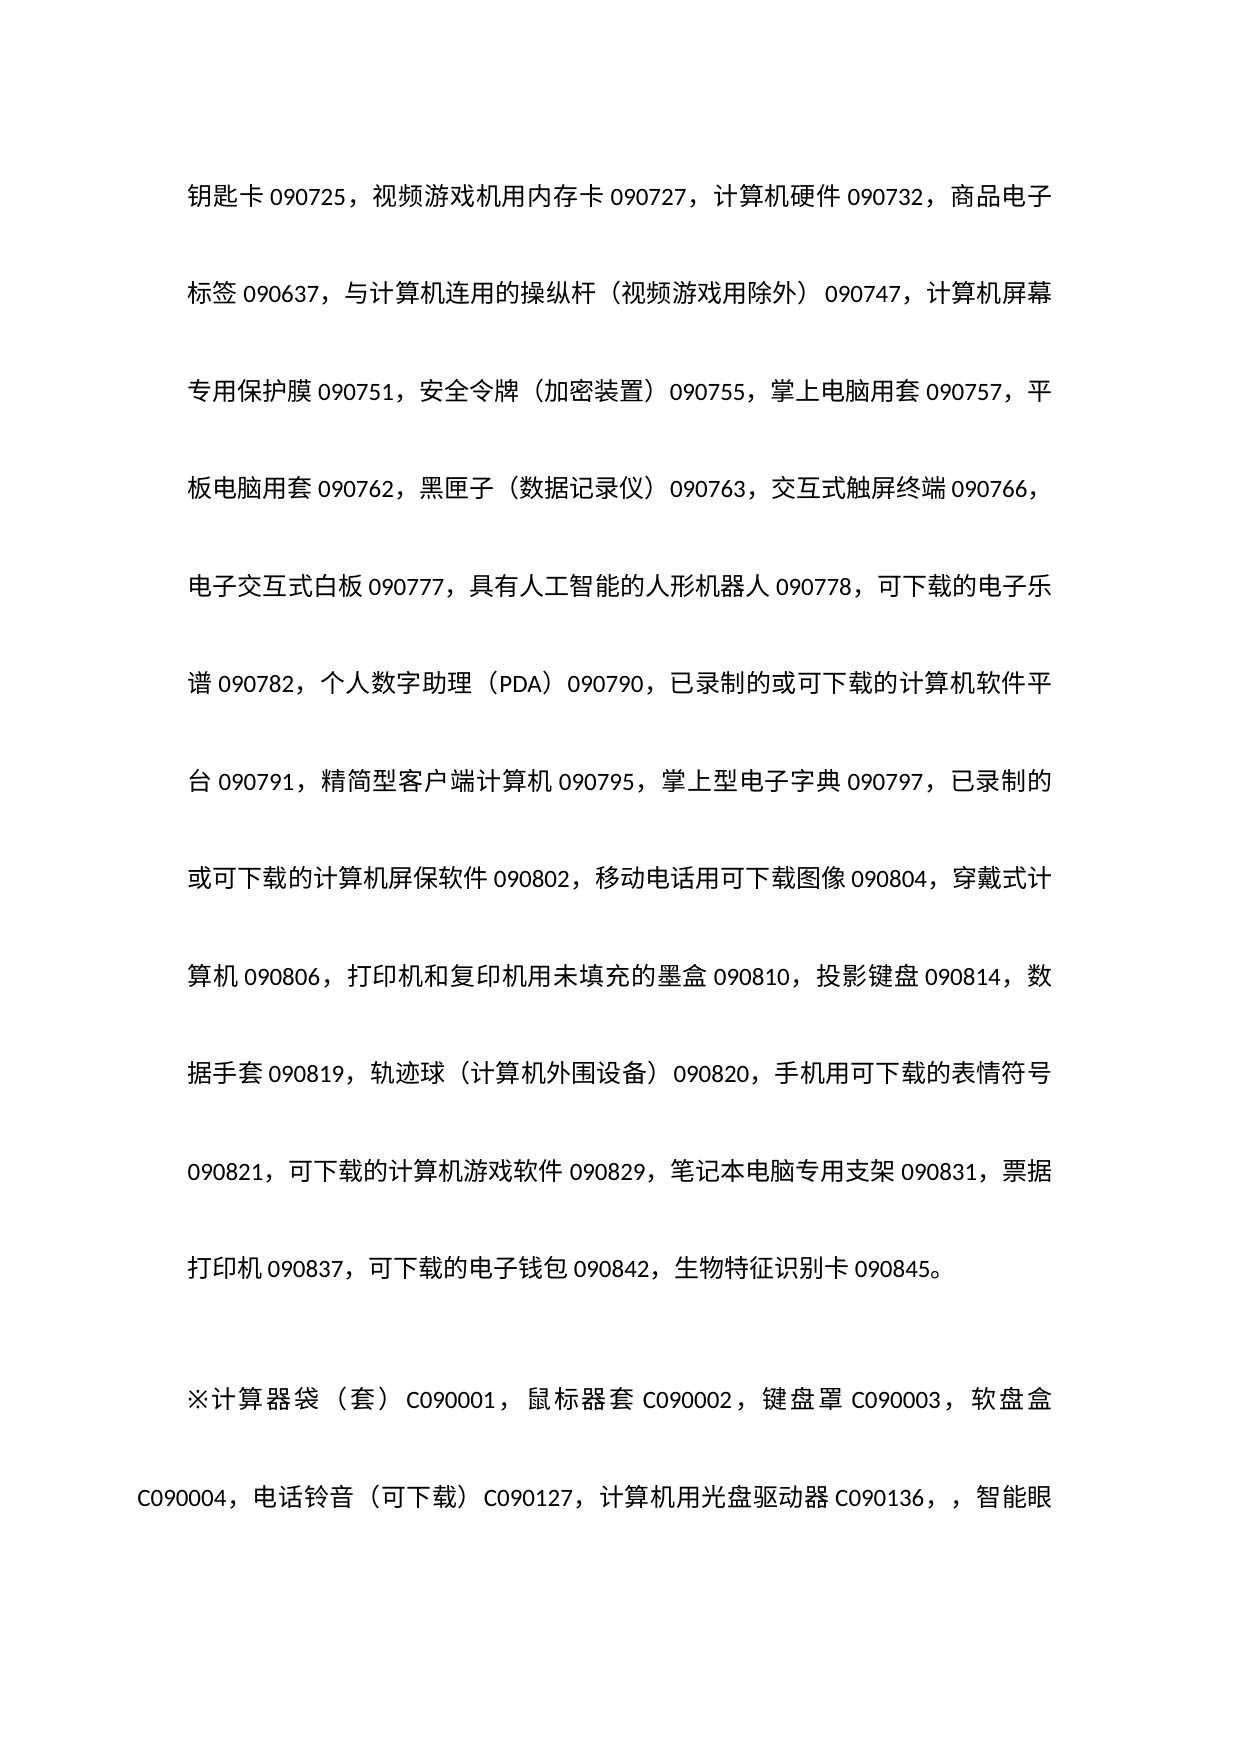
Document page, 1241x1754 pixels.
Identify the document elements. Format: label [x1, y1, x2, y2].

text [137, 1365, 1053, 1528]
text [187, 162, 1053, 1299]
